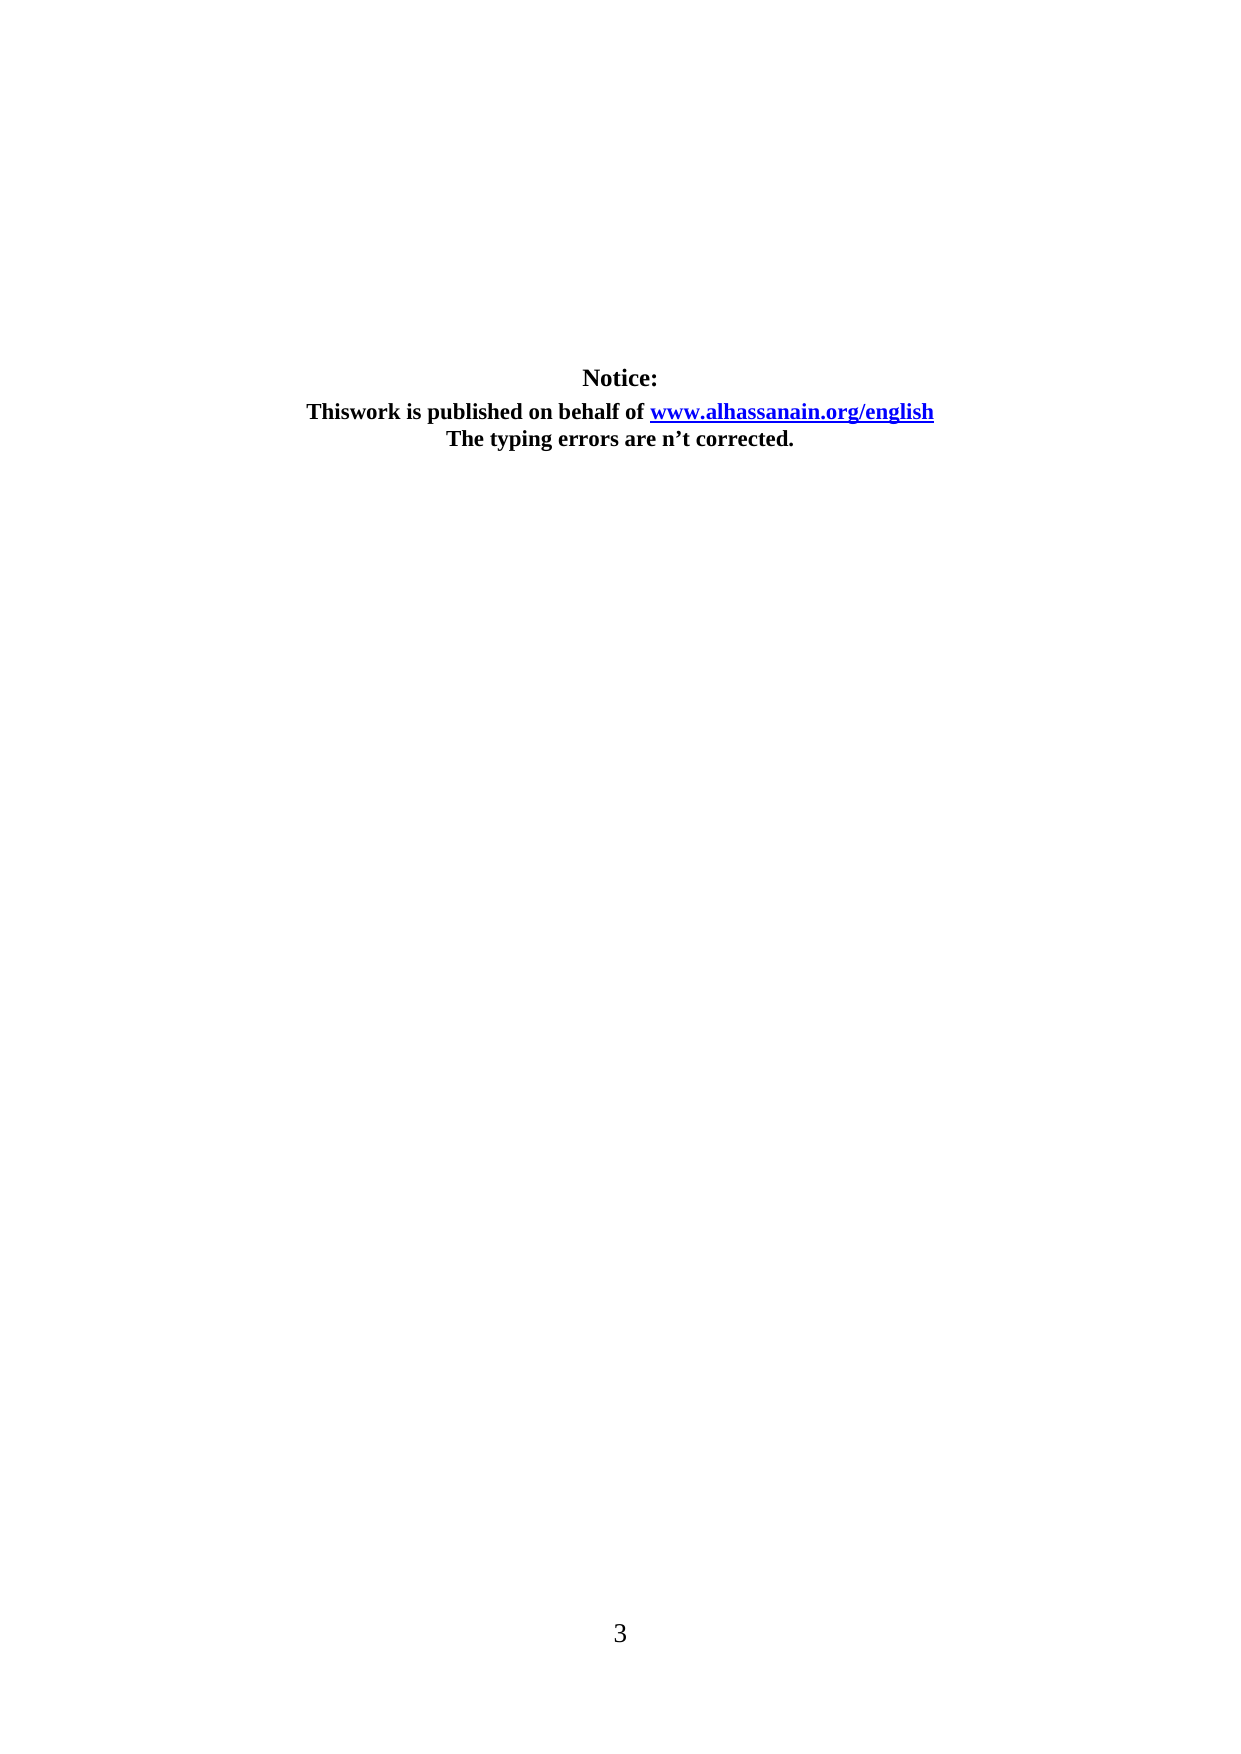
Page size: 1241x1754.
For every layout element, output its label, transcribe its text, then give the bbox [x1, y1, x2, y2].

text Notice: [236, 363, 1004, 392]
text Thiswork is published on behalf of www.alhassanain.org/english [236, 398, 1004, 425]
text The typing errors are n’t corrected. [236, 425, 1004, 451]
